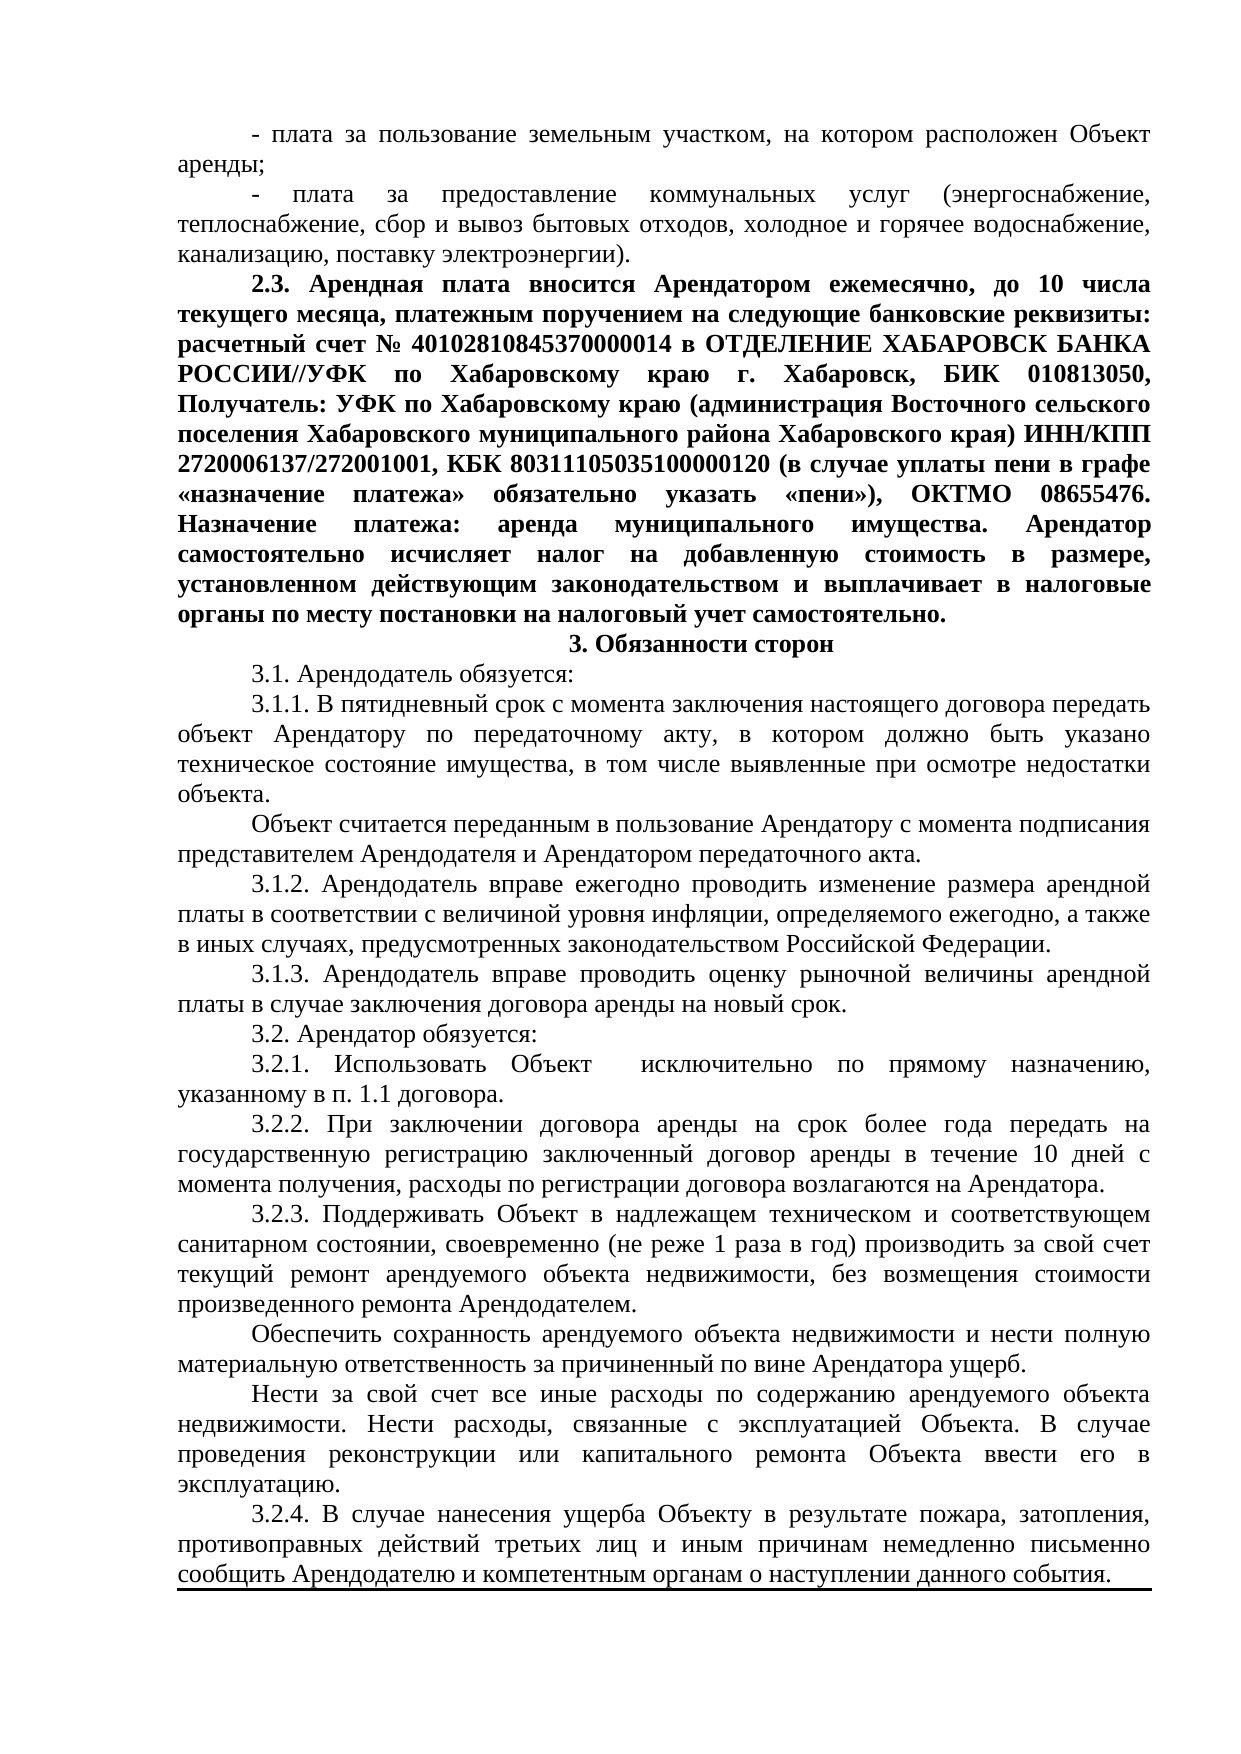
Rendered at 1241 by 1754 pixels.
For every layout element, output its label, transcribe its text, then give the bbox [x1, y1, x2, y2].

text 3.2. Арендатор обязуется: [177, 1018, 1152, 1048]
text 3.2.4. В случае нанесения ущерба Объекту в результате пожара, затопления, противоправных действий третьих лиц и иным причинам немедленно письменно сообщить Арендодателю и компетентным органам о наступлении данного события. [177, 1498, 1152, 1588]
text 3.2.2. При заключении договора аренды на срок более года передать на государственную регистрацию заключенный договор аренды в течение 10 дней с момента получения, расходы по регистрации договора возлагаются на Арендатора. [177, 1108, 1152, 1198]
text 3.1.1. В пятидневный срок с момента заключения настоящего договора передать объект Арендатору по передаточному акту, в котором должно быть указано техническое состояние имущества, в том числе выявленные при осмотре недостатки объекта. [177, 688, 1152, 808]
text 3.1.2. Арендодатель вправе ежегодно проводить изменение размера арендной платы в соответствии с величиной уровня инфляции, определяемого ежегодно, а также в иных случаях, предусмотренных законодательством Российской Федерации. [177, 868, 1152, 958]
text 2.3. Арендная плата вносится Арендатором ежемесячно, до 10 числа текущего месяца, платежным поручением на следующие банковские реквизиты: расчетный счет № 40102810845370000014 в ОТДЕЛЕНИЕ ХАБАРОВСК БАНКА РОССИИ//УФК по Хабаровскому краю г. Хабаровск, БИК 010813050, Получатель: УФК по Хабаровскому краю (администрация Восточного сельского поселения Хабаровского муниципального района Хабаровского края) ИНН/КПП 2720006137/272001001, КБК 80311105035100000120 (в случае уплаты пени в графе «назначение платежа» обязательно указать «пени»), ОКТМО 08655476. Назначение платежа: аренда муниципального имущества. Арендатор самостоятельно исчисляет налог на добавленную стоимость в размере, установленном действующим законодательством и выплачивает в налоговые органы по месту постановки на налоговый учет самостоятельно. [177, 268, 1152, 628]
text - плата за предоставление коммунальных услуг (энергоснабжение, теплоснабжение, сбор и вывоз бытовых отходов, холодное и горячее водоснабжение, канализацию, поставку электроэнергии). [177, 178, 1152, 268]
text 3.2.3. Поддерживать Объект в надлежащем техническом и соответствующем санитарном состоянии, своевременно (не реже 1 раза в год) производить за свой счет текущий ремонт арендуемого объекта недвижимости, без возмещения стоимости произведенного ремонта Арендодателем. [177, 1198, 1152, 1318]
text 3.1. Арендодатель обязуется: [177, 658, 1152, 688]
text 3.2.1. Использовать Объект исключительно по прямому назначению, указанному в п. 1.1 договора. [177, 1048, 1152, 1108]
text Обеспечить сохранность арендуемого объекта недвижимости и нести полную материальную ответственность за причиненный по вине Арендатора ущерб. [177, 1318, 1152, 1378]
text 3. Обязанности сторон [177, 628, 1152, 658]
text 3.1.3. Арендодатель вправе проводить оценку рыночной величины арендной платы в случае заключения договора аренды на новый срок. [177, 958, 1152, 1018]
text Объект считается переданным в пользование Арендатору с момента подписания представителем Арендодателя и Арендатором передаточного акта. [177, 808, 1152, 868]
text - плата за пользование земельным участком, на котором расположен Объект аренды; [177, 118, 1152, 178]
text Нести за свой счет все иные расходы по содержанию арендуемого объекта недвижимости. Нести расходы, связанные с эксплуатацией Объекта. В случае проведения реконструкции или капитального ремонта Объекта ввести его в эксплуатацию. [177, 1378, 1152, 1498]
